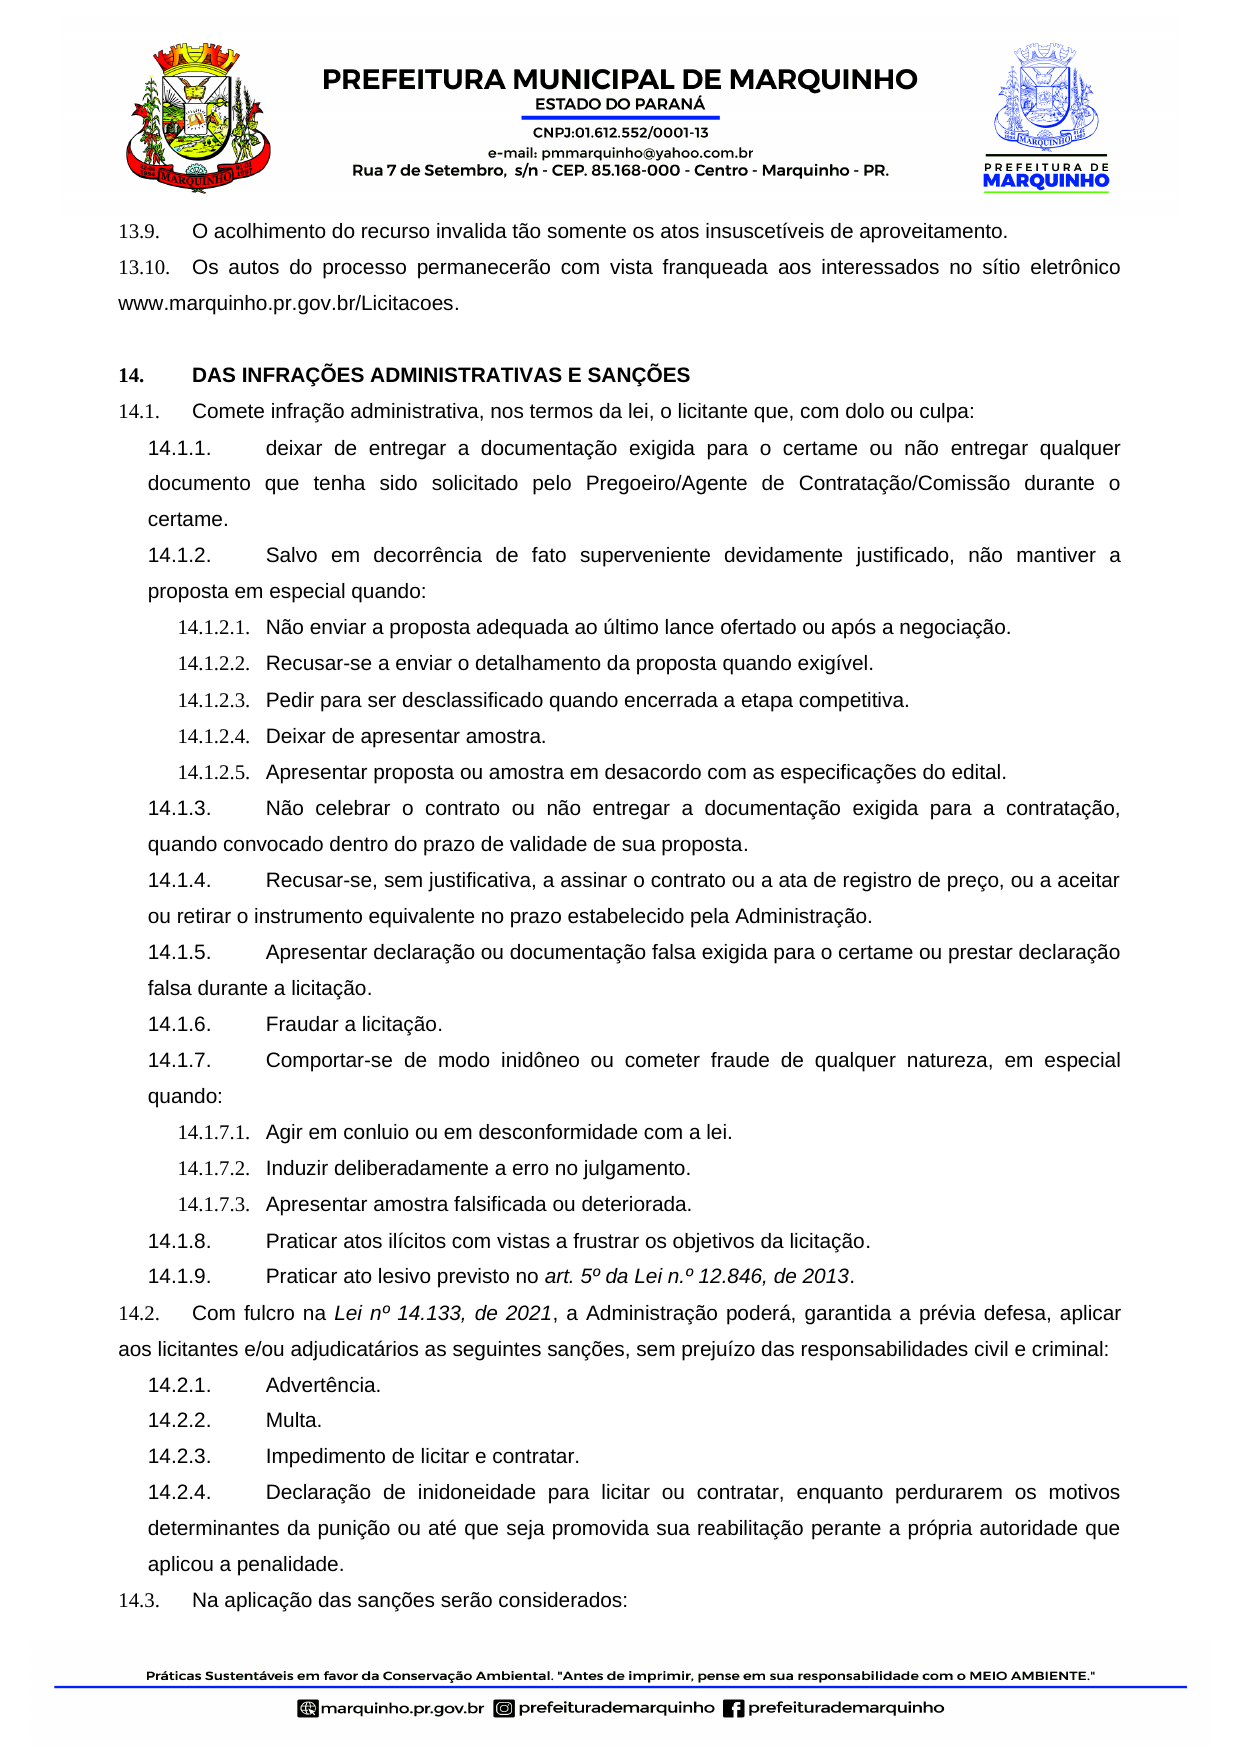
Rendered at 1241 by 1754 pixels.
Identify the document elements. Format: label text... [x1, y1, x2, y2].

picture [60, 14, 1181, 218]
text Pedir para ser desclassificado quando encerrada a etapa competitiva. [177, 687, 1122, 712]
text Induzir deliberadamente a erro no julgamento. [177, 1156, 1122, 1180]
text Apresentar proposta ou amostra em desacordo com as especificações do edital. [177, 760, 1122, 784]
text DAS INFRAÇÕES ADMINISTRATIVAS E SANÇÕES [118, 363, 1122, 387]
picture [30, 1638, 1210, 1747]
text O acolhimento do recurso invalida tão somente os atos insuscetíveis de aproveitamento. [118, 218, 1122, 243]
text Deixar de apresentar amostra. [177, 724, 1122, 748]
text Recusar-se a enviar o detalhamento da proposta quando exigível. [177, 651, 1122, 675]
text Declaração de inidoneidade para licitar ou contratar, enquanto perdurarem os motivos determinantes da punição ou até que seja promovida sua reabilitação perante a própria autoridade que aplicou a penalidade. [148, 1480, 1122, 1576]
text deixar de entregar a documentação exigida para o certame ou não entregar qualquer documento que tenha sido solicitado pelo Pregoeiro/Agente de Contratação/Comissão durante o certame. [148, 435, 1122, 531]
text Agir em conluio ou em desconformidade com a lei. [177, 1120, 1122, 1144]
text Praticar atos ilícitos com vistas a frustrar os objetivos da licitação. [148, 1228, 1122, 1252]
text Comete infração administrativa, nos termos da lei, o licitante que, com dolo ou culpa: [118, 399, 1122, 423]
text Apresentar declaração ou documentação falsa exigida para o certame ou prestar declaração falsa durante a licitação. [148, 940, 1122, 1000]
text Apresentar amostra falsificada ou deteriorada. [177, 1192, 1122, 1216]
text Com fulcro na Lei nº 14.133, de 2021, a Administração poderá, garantida a prévia defesa, aplicar aos licitantes e/ou adjudicatários as seguintes sanções, sem prejuízo das responsabilidades civil e criminal: [118, 1300, 1122, 1360]
text Advertência. [148, 1372, 1122, 1396]
text Na aplicação das sanções serão considerados: [118, 1588, 1122, 1612]
text Os autos do processo permanecerão com vista franqueada aos interessados no sítio eletrônico www.marquinho.pr.gov.br/Licitacoes. [118, 255, 1122, 315]
text Não celebrar o contrato ou não entregar a documentação exigida para a contratação, quando convocado dentro do prazo de validade de sua proposta. [148, 796, 1122, 856]
text Fraudar a licitação. [148, 1012, 1122, 1036]
text Não enviar a proposta adequada ao último lance ofertado ou após a negociação. [177, 615, 1122, 639]
text Comportar-se de modo inidôneo ou cometer fraude de qualquer natureza, em especial quando: [148, 1048, 1122, 1108]
text Multa. [148, 1408, 1122, 1432]
text Praticar ato lesivo previsto no art. 5º da Lei n.º 12.846, de 2013. [148, 1264, 1122, 1288]
text Recusar-se, sem justificativa, a assinar o contrato ou a ata de registro de preço, ou a aceitar ou retirar o instrumento equivalente no prazo estabelecido pela Administração. [148, 868, 1122, 928]
text Salvo em decorrência de fato superveniente devidamente justificado, não mantiver a proposta em especial quando: [148, 543, 1122, 603]
text Impedimento de licitar e contratar. [148, 1444, 1122, 1468]
